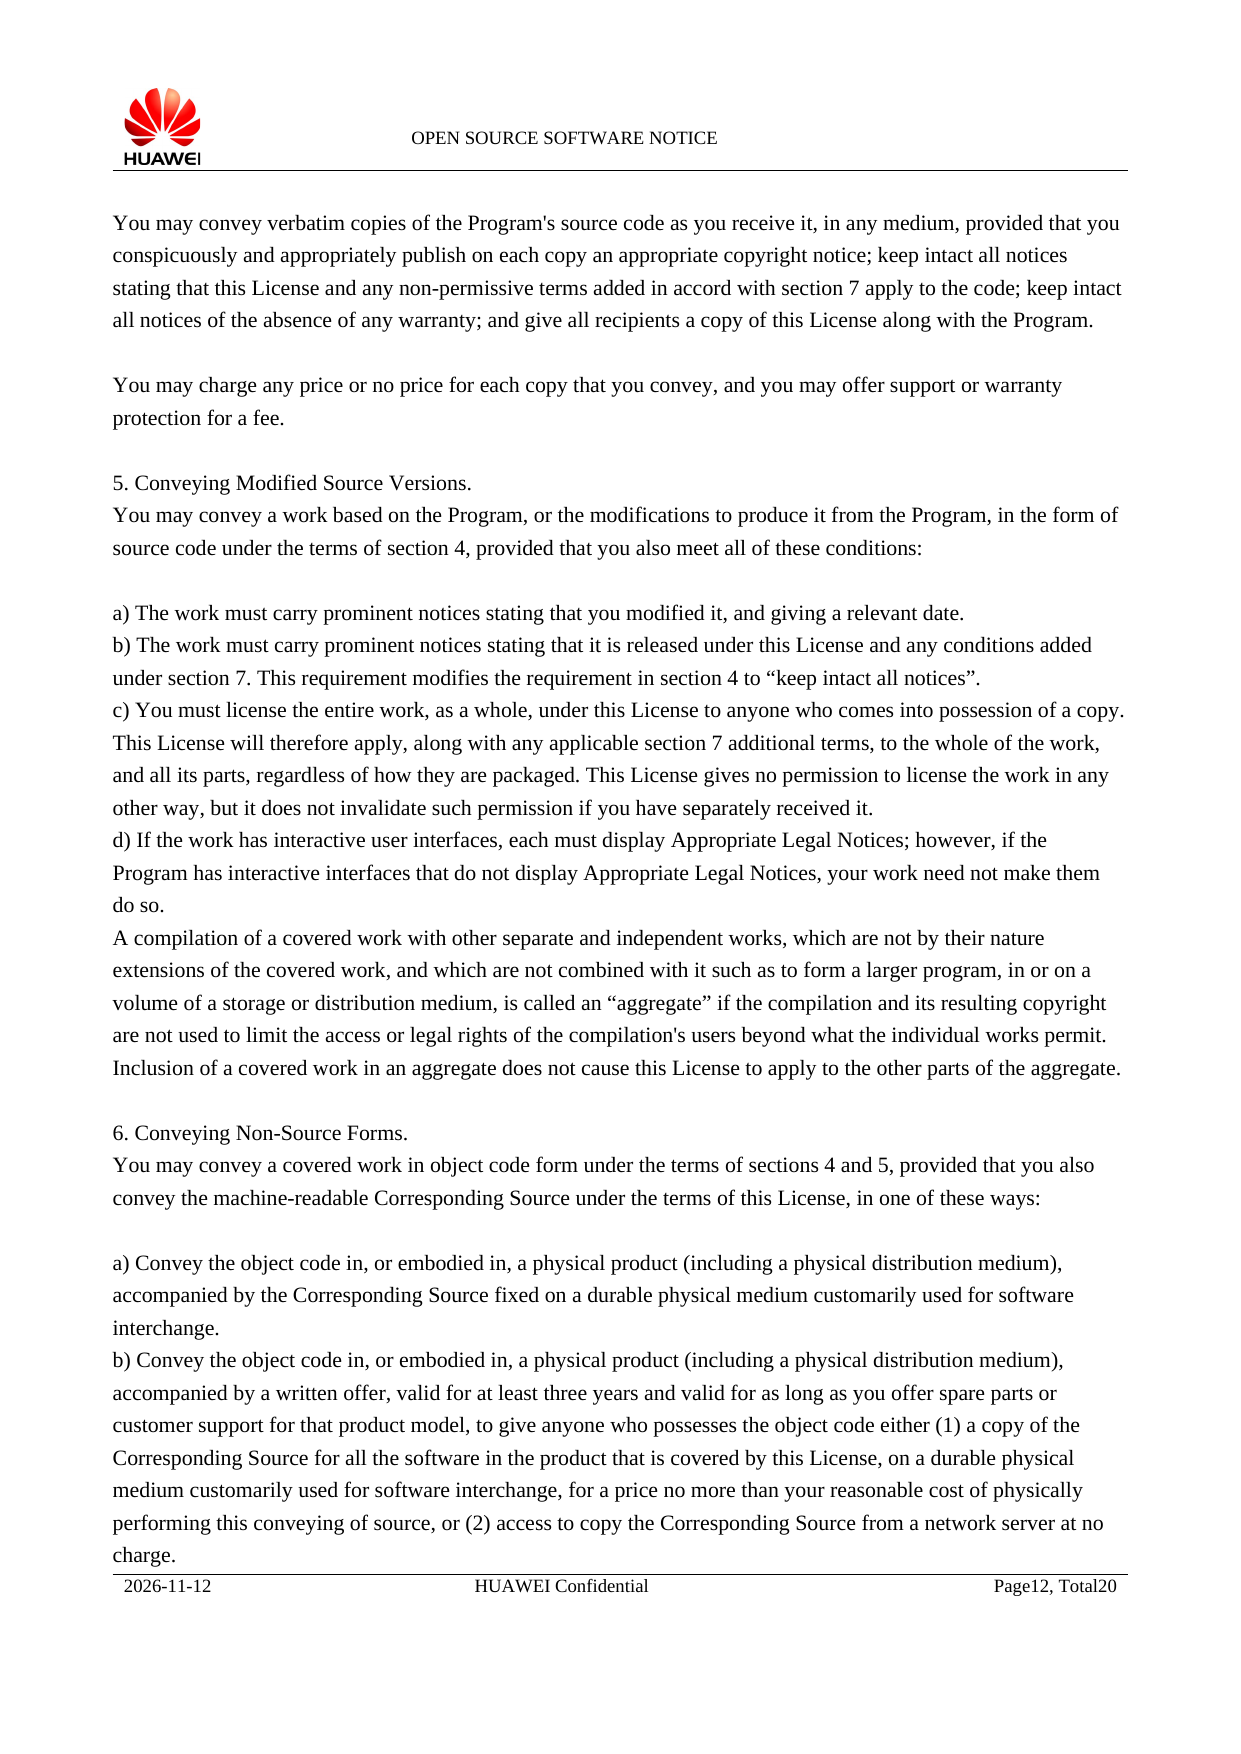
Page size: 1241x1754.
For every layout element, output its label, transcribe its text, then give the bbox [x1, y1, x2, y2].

picture [124, 88, 201, 165]
